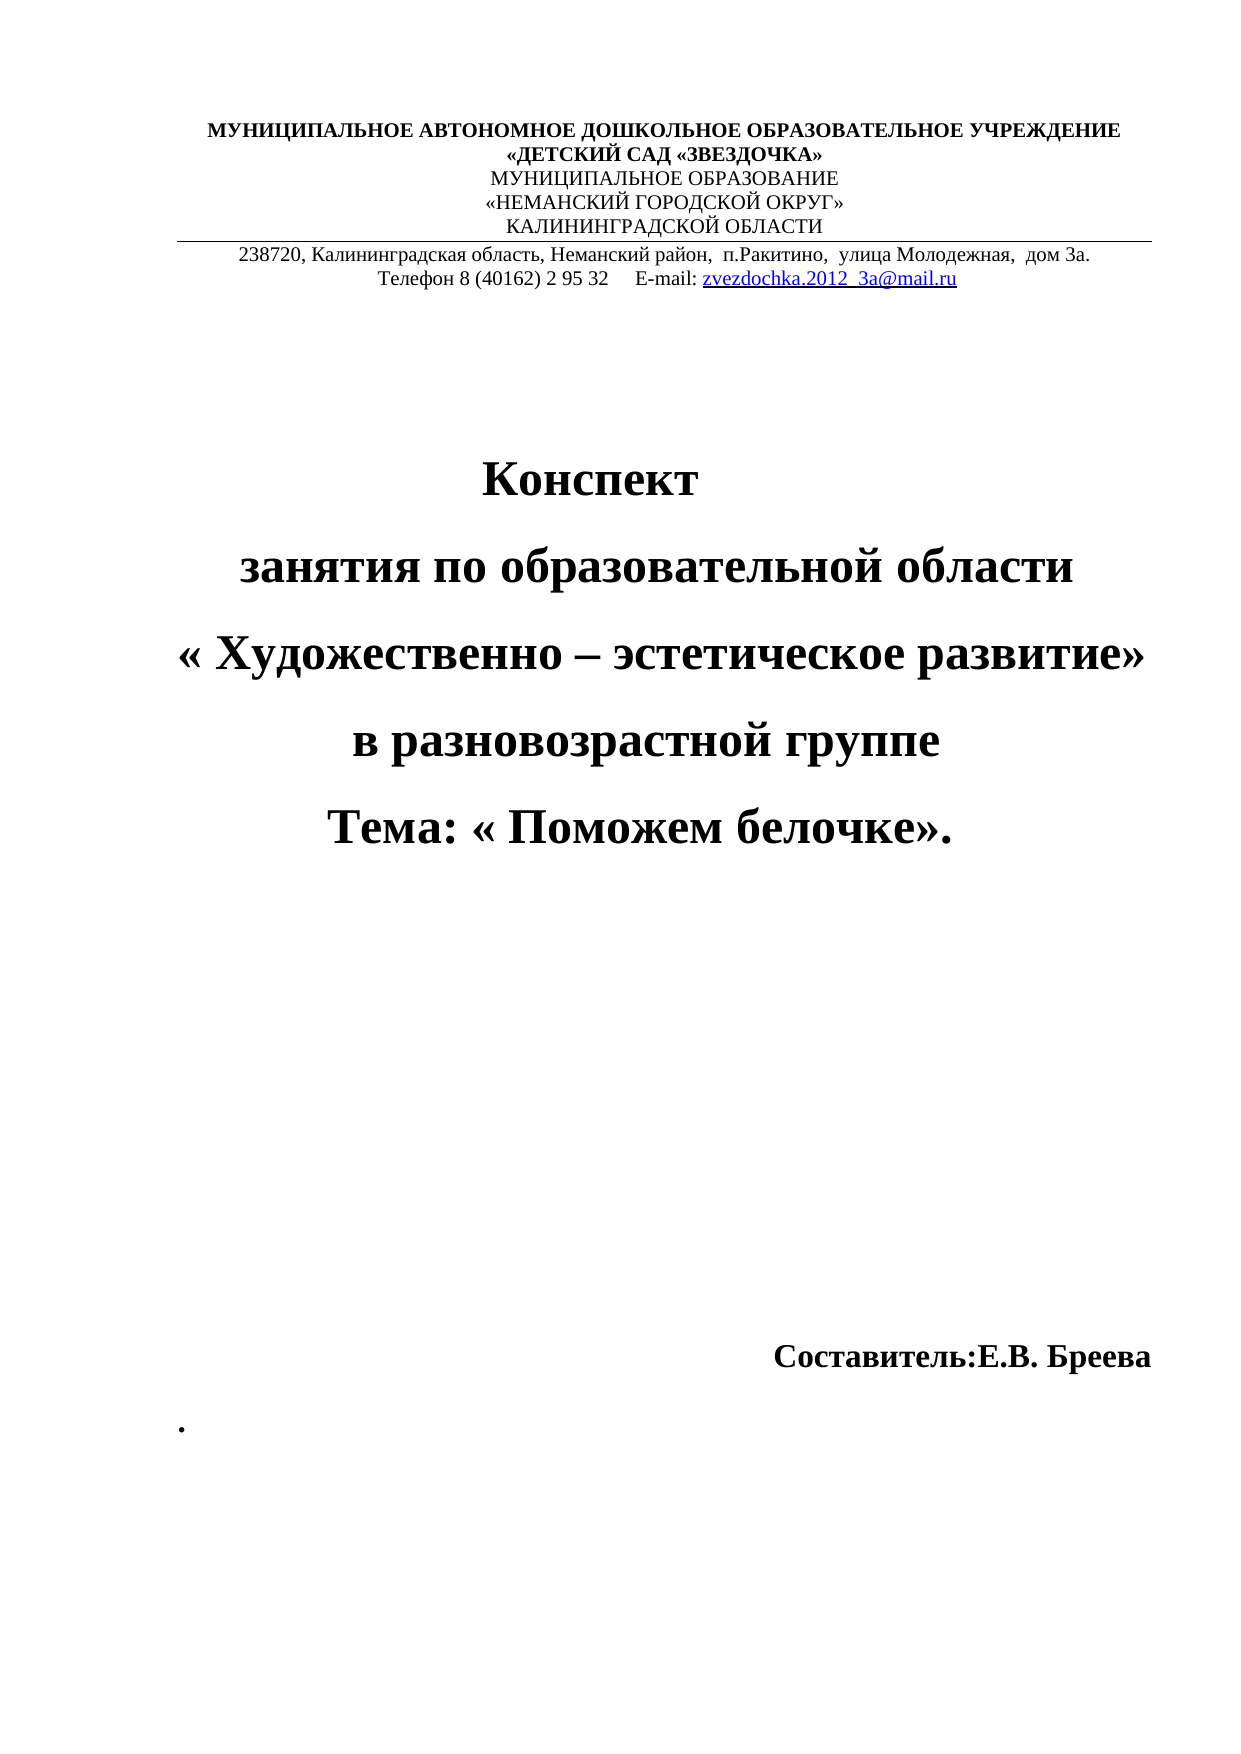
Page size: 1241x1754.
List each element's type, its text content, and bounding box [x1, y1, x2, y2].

text Составитель:Е.В. Бреева [177, 1336, 1152, 1374]
text МУНИЦИПАЛЬНОЕ ОБРАЗОВАНИЕ [177, 166, 1152, 190]
text Тема: « Поможем белочке». [177, 797, 1152, 854]
text занятия по образовательной области [177, 536, 1152, 594]
text Телефон 8 (40162) 2 95 32 E-mail: zvezdochka.2012_3a@mail.ru [177, 266, 1152, 290]
text КАЛИНИНГРАДСКОЙ ОБЛАСТИ [177, 214, 1152, 241]
text 238720, Калининградская область, Неманский район, п.Ракитино, улица Молодежная, дом 3а. [177, 242, 1152, 266]
text Конспект [177, 449, 1152, 506]
text МУНИЦИПАЛЬНОЕ АВТОНОМНОЕ ДОШКОЛЬНОЕ ОБРАЗОВАТЕЛЬНОЕ УЧРЕЖДЕНИЕ «ДЕТСКИЙ САД «ЗВЕЗДОЧКА» [177, 118, 1152, 166]
text «НЕМАНСКИЙ ГОРОДСКОЙ ОКРУГ» [177, 190, 1152, 214]
text в разновозрастной группе [177, 710, 1152, 767]
text . [177, 1401, 1152, 1439]
text « Художественно – эстетическое развитие» [177, 623, 1152, 681]
